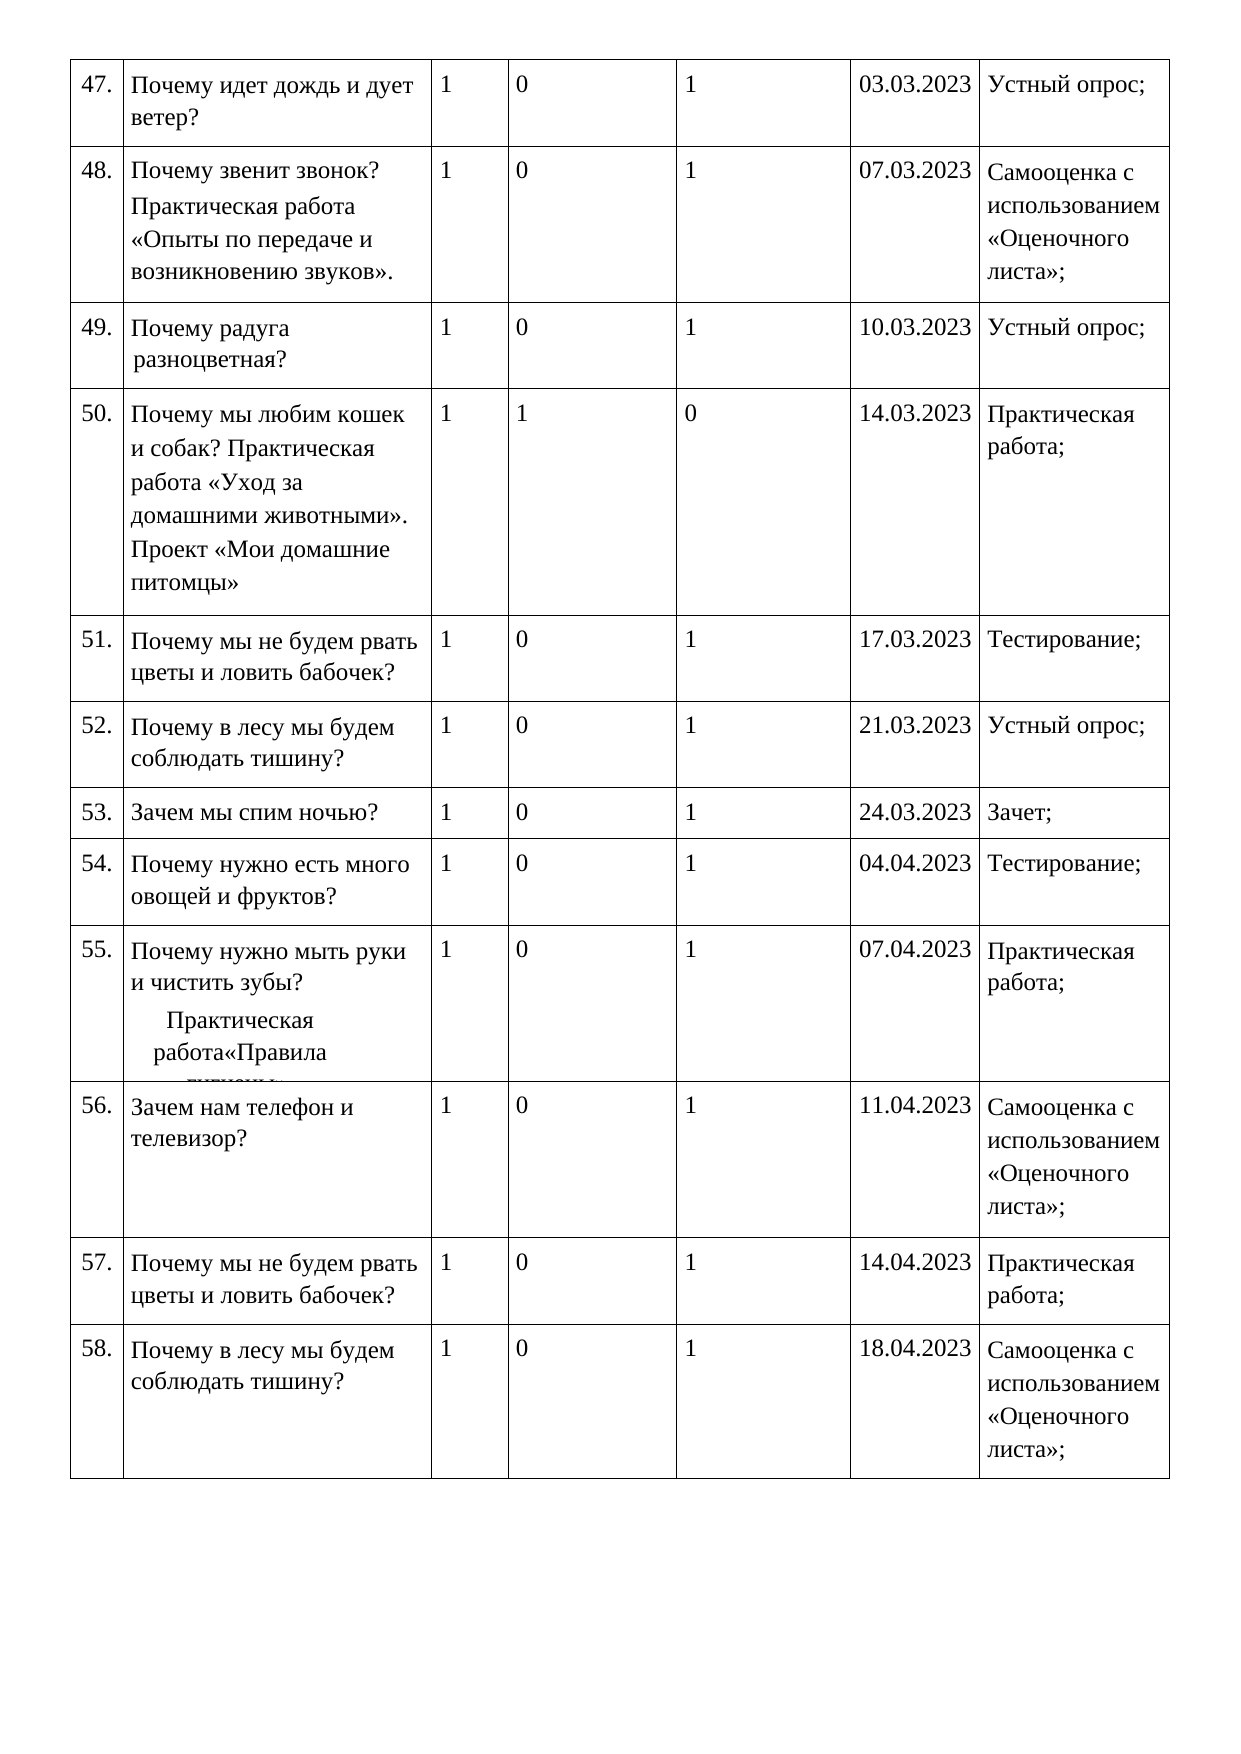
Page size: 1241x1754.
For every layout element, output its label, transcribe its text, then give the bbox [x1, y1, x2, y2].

table_cell 0 [509, 303, 676, 388]
table_cell 49. [71, 303, 123, 388]
table_cell 52. [71, 702, 123, 787]
table_cell 07.04.2023 [851, 926, 979, 1081]
table_cell Самооценка с использованием«Оценочного листа»; [980, 1325, 1169, 1478]
table_cell 1 [677, 147, 850, 302]
table_cell Почему нужно мыть руки и чистить зубы? Практическая работа«Правила гигиены». [124, 926, 431, 1081]
table_header Почему идет дождь и дует ветер? [124, 60, 431, 146]
table_cell 1 [432, 1238, 508, 1323]
table_cell Почему нужно есть много овощей и фруктов? [124, 839, 431, 924]
table_cell Зачем нам телефон и телевизор? [124, 1082, 431, 1237]
table_cell 50. [71, 389, 123, 614]
table_cell 0 [509, 788, 676, 838]
table_cell 48. [71, 147, 123, 302]
table_cell 1 [432, 1325, 508, 1478]
table_cell 1 [432, 702, 508, 787]
table_cell 1 [677, 303, 850, 388]
table_header 1 [432, 60, 508, 146]
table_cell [980, 147, 1169, 302]
table_cell Устный опрос; [980, 303, 1169, 388]
table_cell 1 [432, 303, 508, 388]
table_cell 1 [432, 389, 508, 614]
table_cell 0 [509, 926, 676, 1081]
table_cell 0 [509, 1325, 676, 1478]
table_cell 54. [71, 839, 123, 924]
table_cell 0 [509, 616, 676, 701]
table_cell Самооценка с использованием«Оценочного листа»; [980, 1082, 1169, 1237]
table_cell 14.03.2023 [851, 389, 979, 614]
table_cell Тестирование; [980, 616, 1169, 701]
table_cell 0 [509, 1238, 676, 1323]
table_cell 10.03.2023 [851, 303, 979, 388]
table_cell 0 [509, 1082, 676, 1237]
table_cell Почему в лесу мы будем соблюдать тишину? [124, 702, 431, 787]
table_cell Практическая работа; [980, 1238, 1169, 1323]
table_cell 1 [677, 702, 850, 787]
table_cell 1 [432, 926, 508, 1081]
table_cell 0 [509, 147, 676, 302]
table_cell 1 [677, 1325, 850, 1478]
table_cell 18.04.2023 [851, 1325, 979, 1478]
table_cell 1 [432, 1082, 508, 1237]
table_cell 17.03.2023 [851, 616, 979, 701]
table_cell Почему в лесу мы будем соблюдать тишину? [124, 1325, 431, 1478]
table_cell 57. [71, 1238, 123, 1323]
table_cell 21.03.2023 [851, 702, 979, 787]
table_cell Почему мы любим кошек и собак? Практическая работа «Уход за домашними животными». Проект «Мои домашние питомцы» [124, 389, 431, 614]
table_cell 04.04.2023 [851, 839, 979, 924]
table_cell 07.03.2023 [851, 147, 979, 302]
table_cell Зачет; [980, 788, 1169, 838]
table_cell 1 [677, 1238, 850, 1323]
table_cell 1 [677, 839, 850, 924]
table_cell 1 [432, 839, 508, 924]
table_cell 1 [432, 788, 508, 838]
table_header 47. [71, 60, 123, 146]
table_header Устный опрос; [980, 60, 1169, 146]
table_cell Практическая работа; [980, 926, 1169, 1081]
table_cell Практическая работа; [980, 389, 1169, 614]
table_header 03.03.2023 [851, 60, 979, 146]
table_cell Тестирование; [980, 839, 1169, 924]
table_header 0 [509, 60, 676, 146]
table_cell 0 [677, 389, 850, 614]
table_cell Почему мы не будем рвать цветы и ловить бабочек? [124, 1238, 431, 1323]
table_cell Почему радуга разноцветная? [124, 303, 431, 388]
table_cell Почему звенит звонок? Практическая работа «Опыты по передаче и возникновению звуков». [124, 147, 431, 302]
table_cell 1 [432, 616, 508, 701]
table_cell 11.04.2023 [851, 1082, 979, 1237]
table_cell 1 [509, 389, 676, 614]
table_cell 1 [677, 788, 850, 838]
table_cell 58. [71, 1325, 123, 1478]
table_cell 53. [71, 788, 123, 838]
table_cell 51. [71, 616, 123, 701]
table_cell 1 [677, 926, 850, 1081]
table_cell 0 [509, 702, 676, 787]
table_cell 14.04.2023 [851, 1238, 979, 1323]
table_cell 24.03.2023 [851, 788, 979, 838]
table_cell 1 [677, 1082, 850, 1237]
table_cell Устный опрос; [980, 702, 1169, 787]
table_cell 0 [509, 839, 676, 924]
table_cell 1 [432, 147, 508, 302]
table_cell 56. [71, 1082, 123, 1237]
table_cell 1 [677, 616, 850, 701]
table_header 1 [677, 60, 850, 146]
table_cell Почему мы не будем рвать цветы и ловить бабочек? [124, 616, 431, 701]
table_cell Зачем мы спим ночью? [124, 788, 431, 838]
table_cell 55. [71, 926, 123, 1081]
